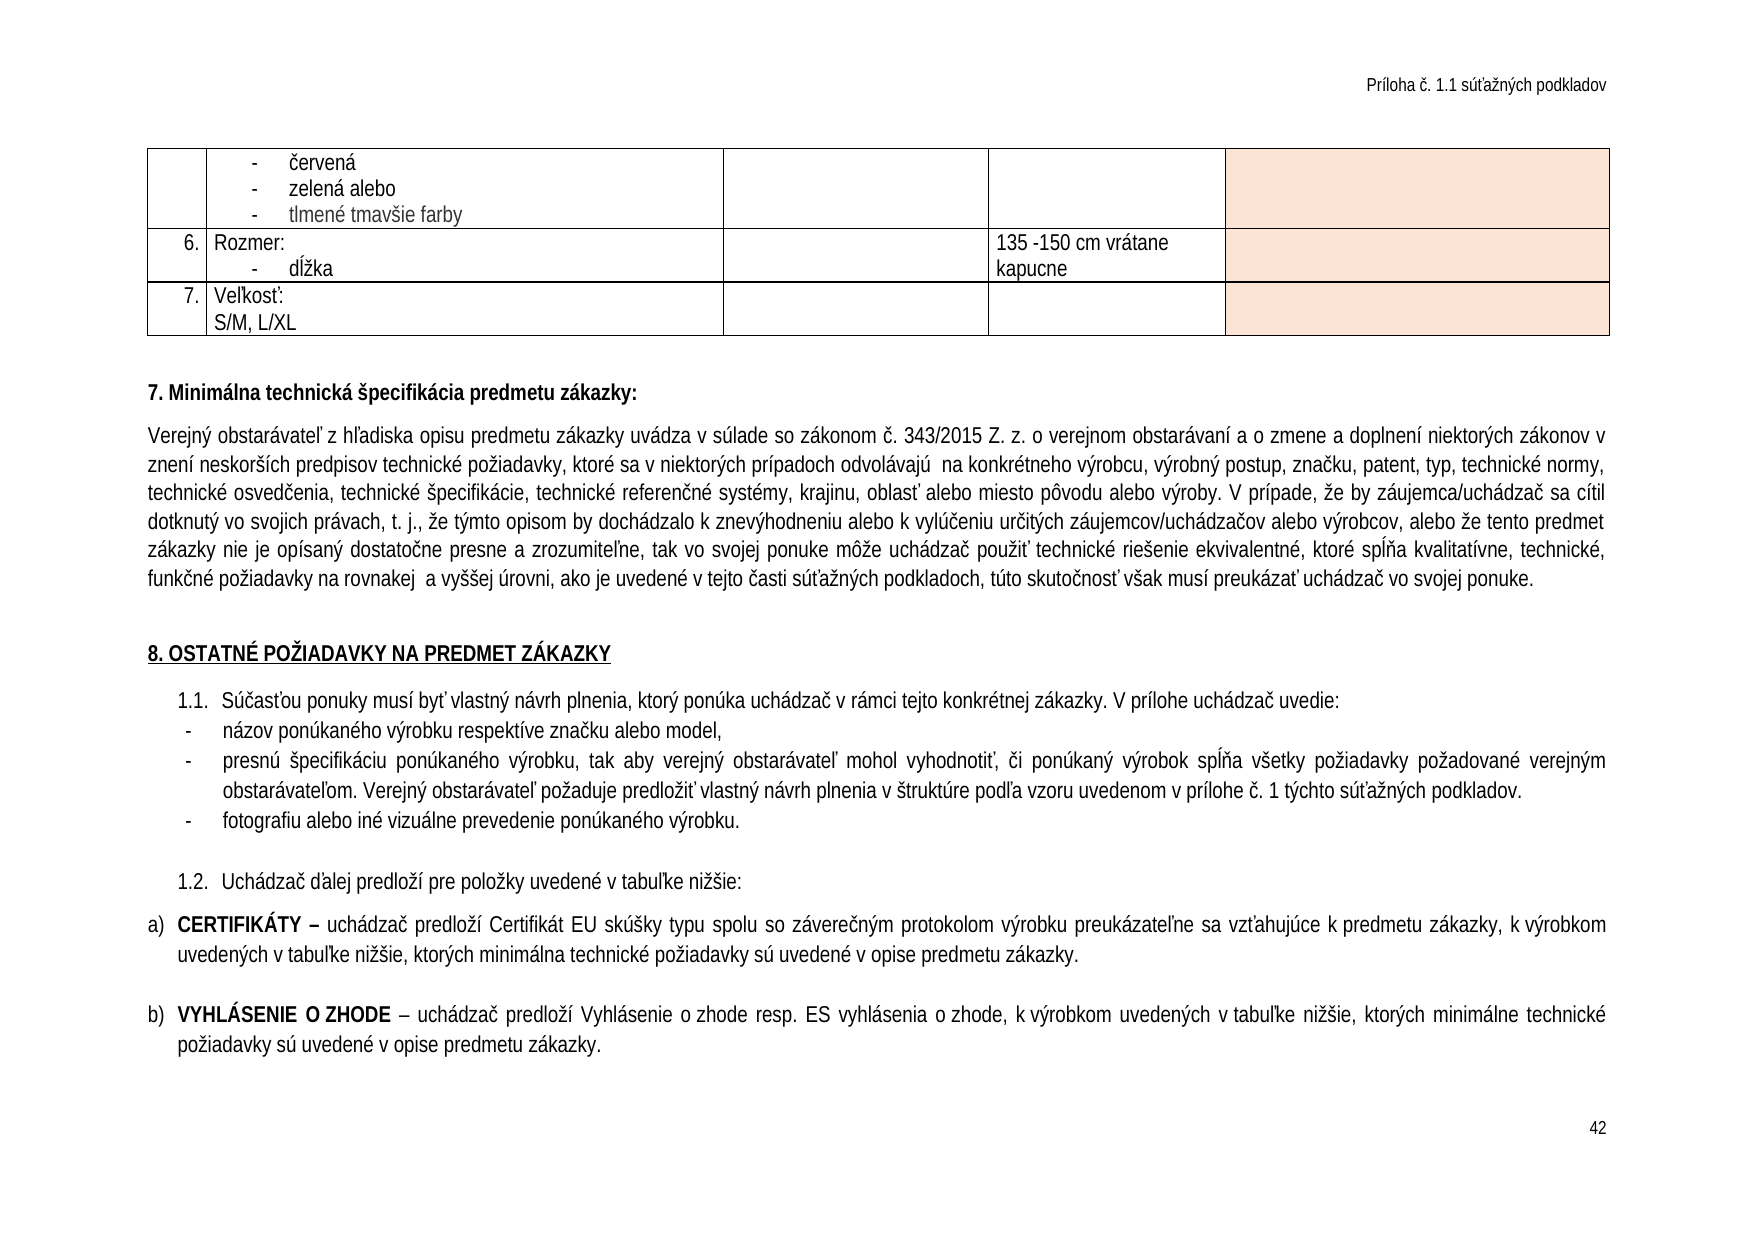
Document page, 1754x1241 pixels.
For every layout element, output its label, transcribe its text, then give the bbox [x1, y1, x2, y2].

table_cell 6. [148, 229, 206, 281]
list fotografiu alebo iné vizuálne prevedenie ponúkaného výrobku. [185, 807, 1606, 834]
table_cell 7. [148, 283, 206, 335]
table_cell [1226, 229, 1609, 281]
text Verejný obstarávateľ z hľadiska opisu predmetu zákazky uvádza v súlade so zákonom č. 343/2015 Z. z. o verejnom obstarávaní a o zmene a doplnení niektorých zákonov v znení neskorších predpisov technické požiadavky, ktoré sa v niektorých prípadoch odvolávajú na konkrétneho výrobcu, výrobný postup, značku, patent, typ, technické normy, technické osvedčenia, technické špecifikácie, technické referenčné systémy, krajinu, oblasť alebo miesto pôvodu alebo výroby. V prípade, že by záujemca/uchádzač sa cítil dotknutý vo svojich právach, t. j., že týmto opisom by dochádzalo k znevýhodneniu alebo k vylúčeniu určitých záujemcov/uchádzačov alebo výrobcov, alebo že tento predmet zákazky nie je opísaný dostatočne presne a zrozumiteľne, tak vo svojej ponuke môže uchádzač použiť technické riešenie ekvivalentné, ktoré spĺňa kvalitatívne, technické, funkčné požiadavky na rovnakej a vyššej úrovni, ako je uvedené v tejto časti súťažných podkladoch, túto skutočnosť však musí preukázať uchádzač vo svojej ponuke. [148, 422, 1606, 591]
table_cell 5. [148, 149, 206, 228]
list Súčasťou ponuky musí byť vlastný návrh plnenia, ktorý ponúka uchádzač v rámci tejto konkrétnej zákazky. V prílohe uchádzač uvedie: [177, 687, 1606, 713]
list VYHLÁSENIE O ZHODE – uchádzač predloží Vyhlásenie o zhode resp. ES vyhlásenia o zhode, k výrobkom uvedených v tabuľke nižšie, ktorých minimálne technické požiadavky sú uvedené v opise predmetu zákazky. [148, 1001, 1606, 1058]
table_cell [989, 149, 1225, 228]
text 8. OSTATNÉ POŽIADAVKY NA PREDMET ZÁKAZKY [148, 640, 1606, 666]
table_cell [724, 229, 988, 281]
list Uchádzač ďalej predloží pre položky uvedené v tabuľke nižšie: [177, 868, 1606, 894]
table_cell [989, 283, 1225, 335]
table_cell Rozmer: dĺžka [207, 229, 723, 281]
table_cell [724, 283, 988, 335]
table_cell [1226, 149, 1609, 228]
list názov ponúkaného výrobku respektíve značku alebo model, [185, 717, 1606, 743]
text 7. Minimálna technická špecifikácia predmetu zákazky: [148, 379, 1606, 406]
table_cell [1226, 283, 1609, 335]
table_cell [724, 149, 988, 228]
table_cell Veľkosť: S/M, L/XL [207, 283, 723, 335]
list presnú špecifikáciu ponúkaného výrobku, tak aby verejný obstarávateľ mohol vyhodnotiť, či ponúkaný výrobok spĺňa všetky požiadavky požadované verejným obstarávateľom. Verejný obstarávateľ požaduje predložiť vlastný návrh plnenia v štruktúre podľa vzoru uvedenom v prílohe č. 1 týchto súťažných podkladov. [185, 747, 1606, 804]
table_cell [207, 149, 723, 228]
list CERTIFIKÁTY – uchádzač predloží Certifikát EU skúšky typu spolu so záverečným protokolom výrobku preukázateľne sa vzťahujúce k predmetu zákazky, k výrobkom uvedených v tabuľke nižšie, ktorých minimálna technické požiadavky sú uvedené v opise predmetu zákazky. [148, 911, 1606, 967]
table_cell 135 -150 cm vrátane kapucne [989, 229, 1225, 281]
